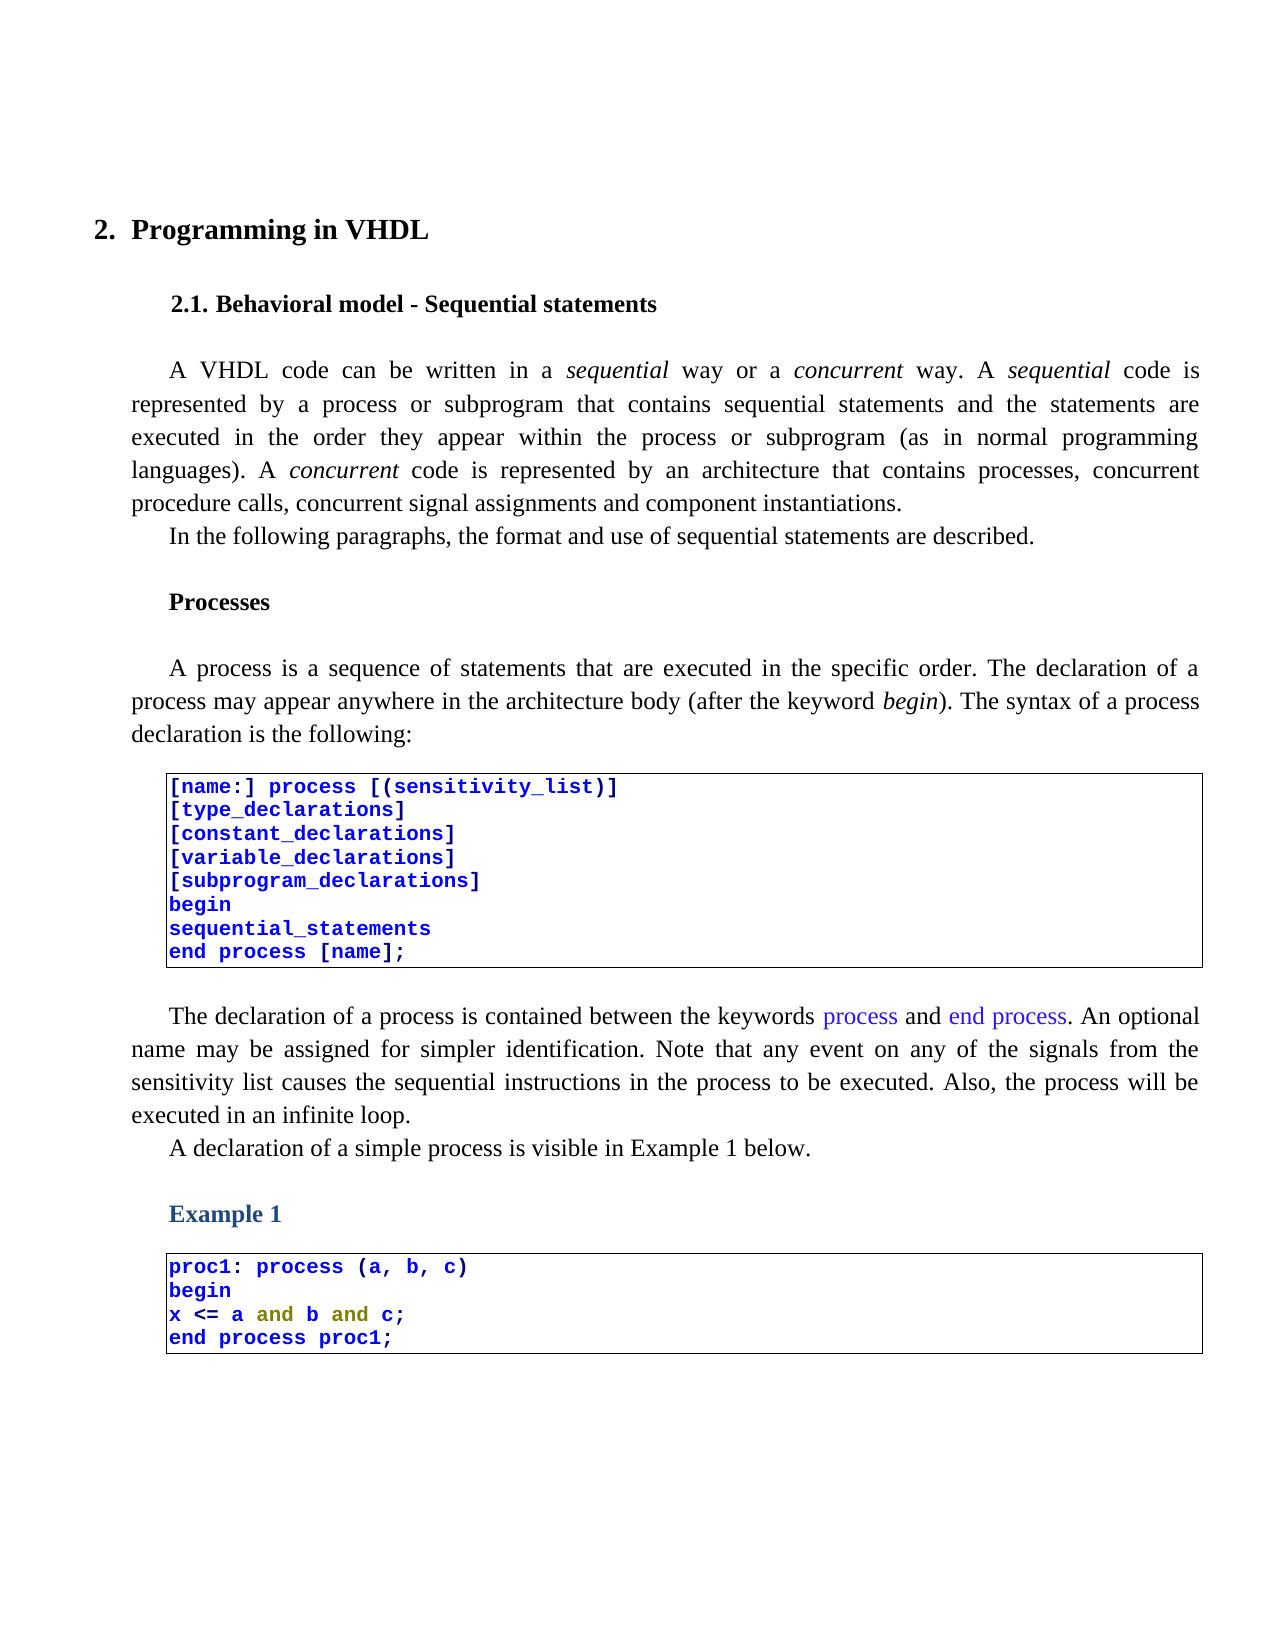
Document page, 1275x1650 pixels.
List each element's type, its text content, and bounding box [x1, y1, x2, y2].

list A process is a sequence of statements that are executed in the specific order. The declaration of a process may appear anywhere in the architecture body (after the keyword begin). The syntax of a process declaration is the following: [131, 653, 1200, 748]
text [subprogram_declarations] [167, 867, 1202, 891]
list Example 1 [131, 1199, 1200, 1228]
text begin [167, 1277, 1202, 1300]
list Behavioral model - Sequential statements [171, 289, 1200, 318]
list Programming in VHDL [94, 212, 1200, 246]
text [constant_declarations] [167, 820, 1202, 844]
text end process [name]; [167, 938, 1202, 967]
text proc1: process (a, b, c) [167, 1254, 1202, 1277]
list A declaration of a simple process is visible in Example 1 below. [131, 1133, 1200, 1162]
text end process proc1; [167, 1324, 1202, 1353]
text [name:] process [(sensitivity_list)] [167, 774, 1202, 796]
list The declaration of a process is contained between the keywords process and end process. An optional name may be assigned for simpler identification. Note that any event on any of the signals from the sensitivity list causes the sequential instructions in the process to be executed. Also, the process will be executed in an infinite loop. [131, 1001, 1200, 1129]
list A VHDL code can be written in a sequential way or a concurrent way. A sequential code is represented by a process or subprogram that contains sequential statements and the statements are executed in the order they appear within the process or subprogram (as in normal programming languages). A concurrent code is represented by an architecture that contains processes, concurrent procedure calls, concurrent signal assignments and component instantiations. [131, 356, 1200, 516]
text begin [167, 891, 1202, 914]
list Processes [131, 587, 1200, 616]
text sequential_statements [167, 914, 1202, 938]
text [type_declarations] [167, 796, 1202, 820]
list In the following paragraphs, the format and use of sequential statements are described. [131, 521, 1200, 549]
text [variable_declarations] [167, 844, 1202, 867]
text x <= a and b and c; [167, 1300, 1202, 1324]
